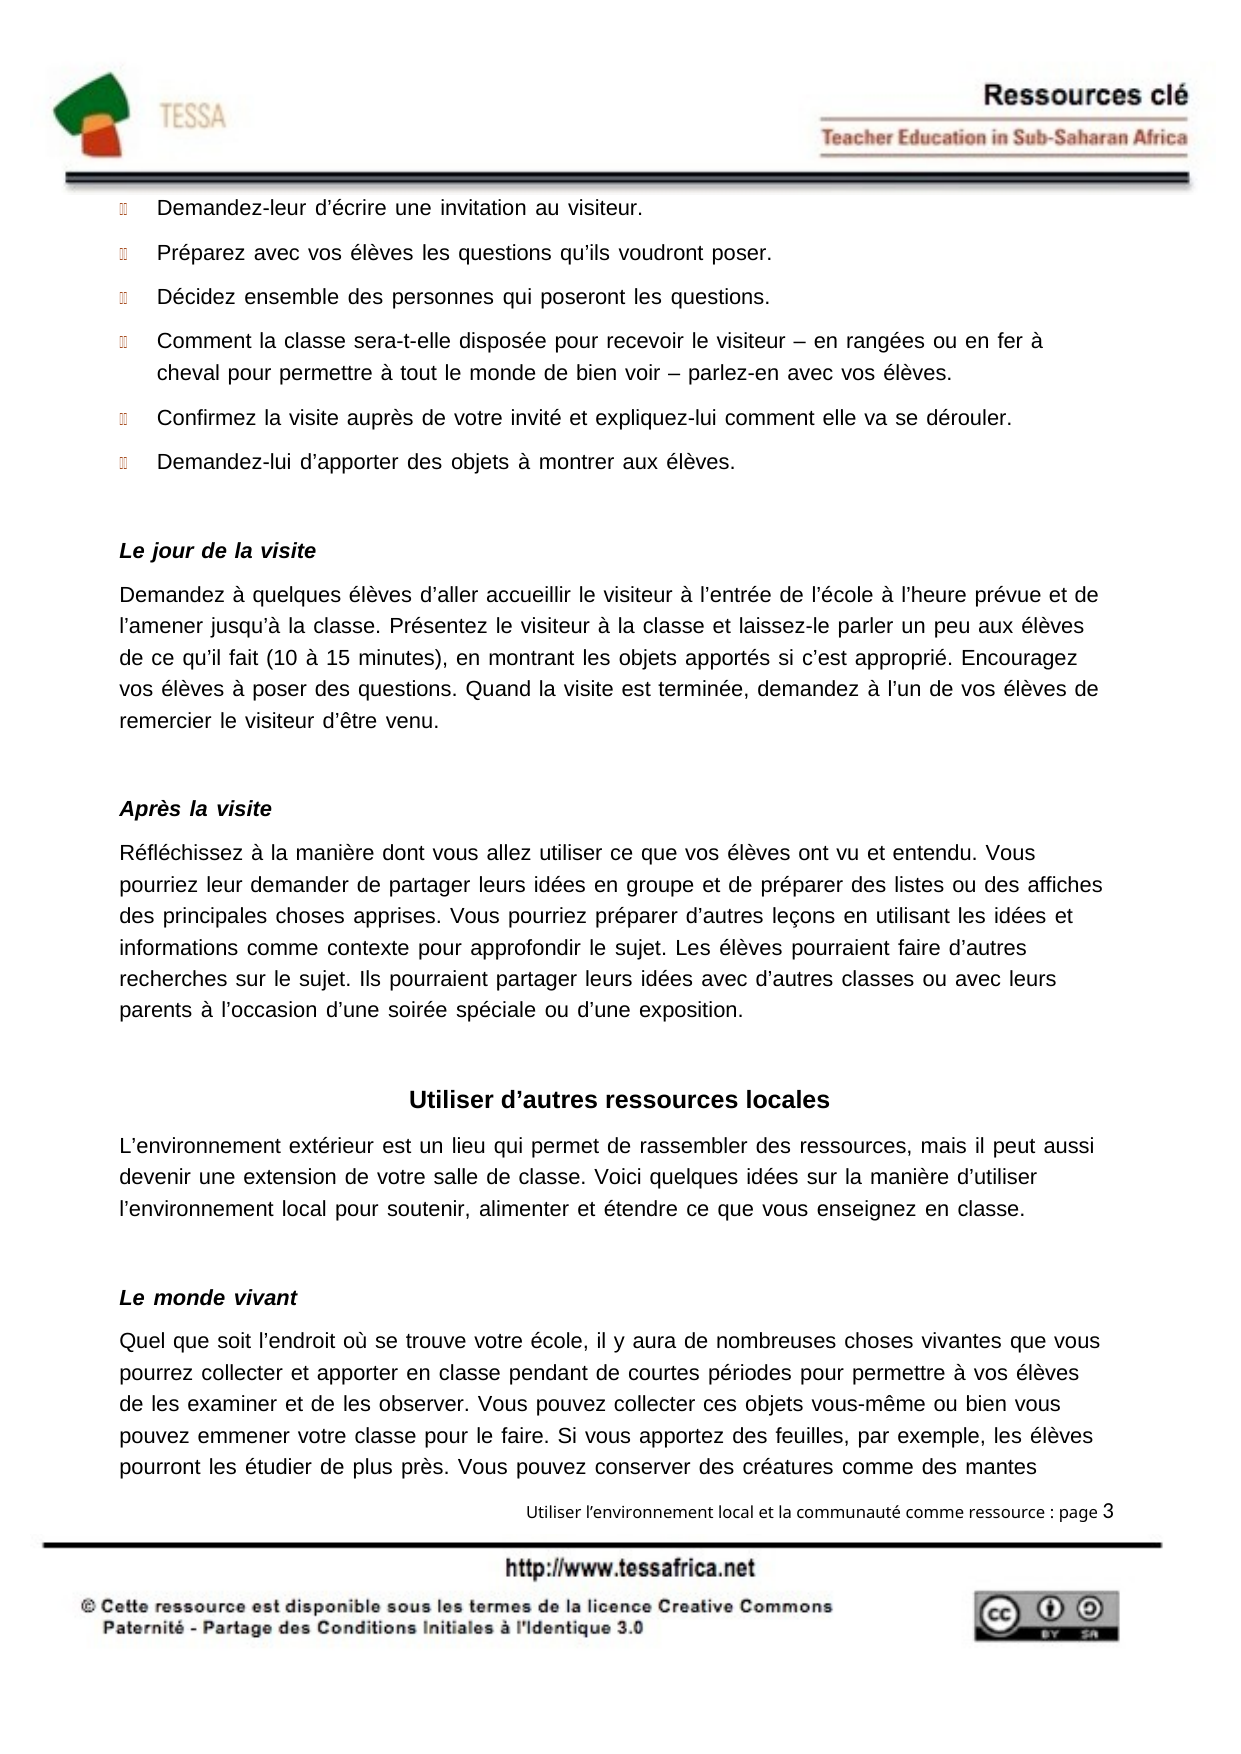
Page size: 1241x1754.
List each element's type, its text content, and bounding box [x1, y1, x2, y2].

text Demandez à quelques élèves d’aller accueillir le visiteur à l’entrée de l’école à l’heure prévue et de l’amener jusqu’à la classe. Présentez le visiteur à la classe et laissez-le parler un peu aux élèves de ce qu’il fait (10 à 15 minutes), en montrant les objets apportés si c’est approprié. Encouragez vos élèves à poser des questions. Quand la visite est terminée, demandez à l’un de vos élèves de remercier le visiteur d’être venu. [119, 582, 1107, 733]
subtitle Le monde vivant [119, 1284, 1228, 1309]
text  Confirmez la visite auprès de votre invité et expliquez-lui comment elle va se dérouler. [119, 405, 1228, 430]
subtitle Utiliser d’autres ressources locales [409, 1085, 1228, 1114]
picture [30, 30, 1216, 195]
subtitle Le jour de la visite [119, 538, 1228, 563]
text L’environnement extérieur est un lieu qui permet de rassembler des ressources, mais il peut aussi devenir une extension de votre salle de classe. Voici quelques idées sur la manière d’utiliser l’environnement local pour soutenir, alimenter et étendre ce que vous enseignez en classe. [119, 1133, 1107, 1221]
text  Préparez avec vos élèves les questions qu’ils voudront poser. [119, 240, 1228, 265]
text  Demandez-lui d’apporter des objets à montrer aux élèves. [119, 449, 1228, 474]
text  Décidez ensemble des personnes qui poseront les questions. [119, 284, 1228, 309]
text Réfléchissez à la manière dont vous allez utiliser ce que vos élèves ont vu et entendu. Vous pourriez leur demander de partager leurs idées en groupe et de préparer des listes ou des affiches des principales choses apprises. Vous pourriez préparer d’autres leçons en utilisant les idées et informations comme contexte pour approfondir le sujet. Les élèves pourraient faire d’autres recherches sur le sujet. Ils pourraient partager leurs idées avec d’autres classes ou avec leurs parents à l’occasion d’une soirée spéciale ou d’une exposition. [119, 840, 1107, 1023]
text  Demandez-leur d’écrire une invitation au visiteur. [119, 195, 1228, 221]
subtitle Après la visite [119, 796, 1228, 821]
text  Comment la classe sera-t-elle disposée pour recevoir le visiteur – en rangées ou en fer à cheval pour permettre à tout le monde de bien voir – parlez-en avec vos élèves. [119, 328, 1056, 385]
text Quel que soit l’endroit où se trouve votre école, il y aura de nombreuses choses vivantes que vous pourrez collecter et apporter en classe pendant de courtes périodes pour permettre à vos élèves de les examiner et de les observer. Vous pouvez collecter ces objets vous-même ou bien vous pouvez emmener votre classe pour le faire. Si vous apportez des feuilles, par exemple, les élèves pourront les étudier de plus près. Vous pouvez conserver des créatures comme des mantes [119, 1328, 1104, 1479]
picture [30, 1534, 1172, 1652]
